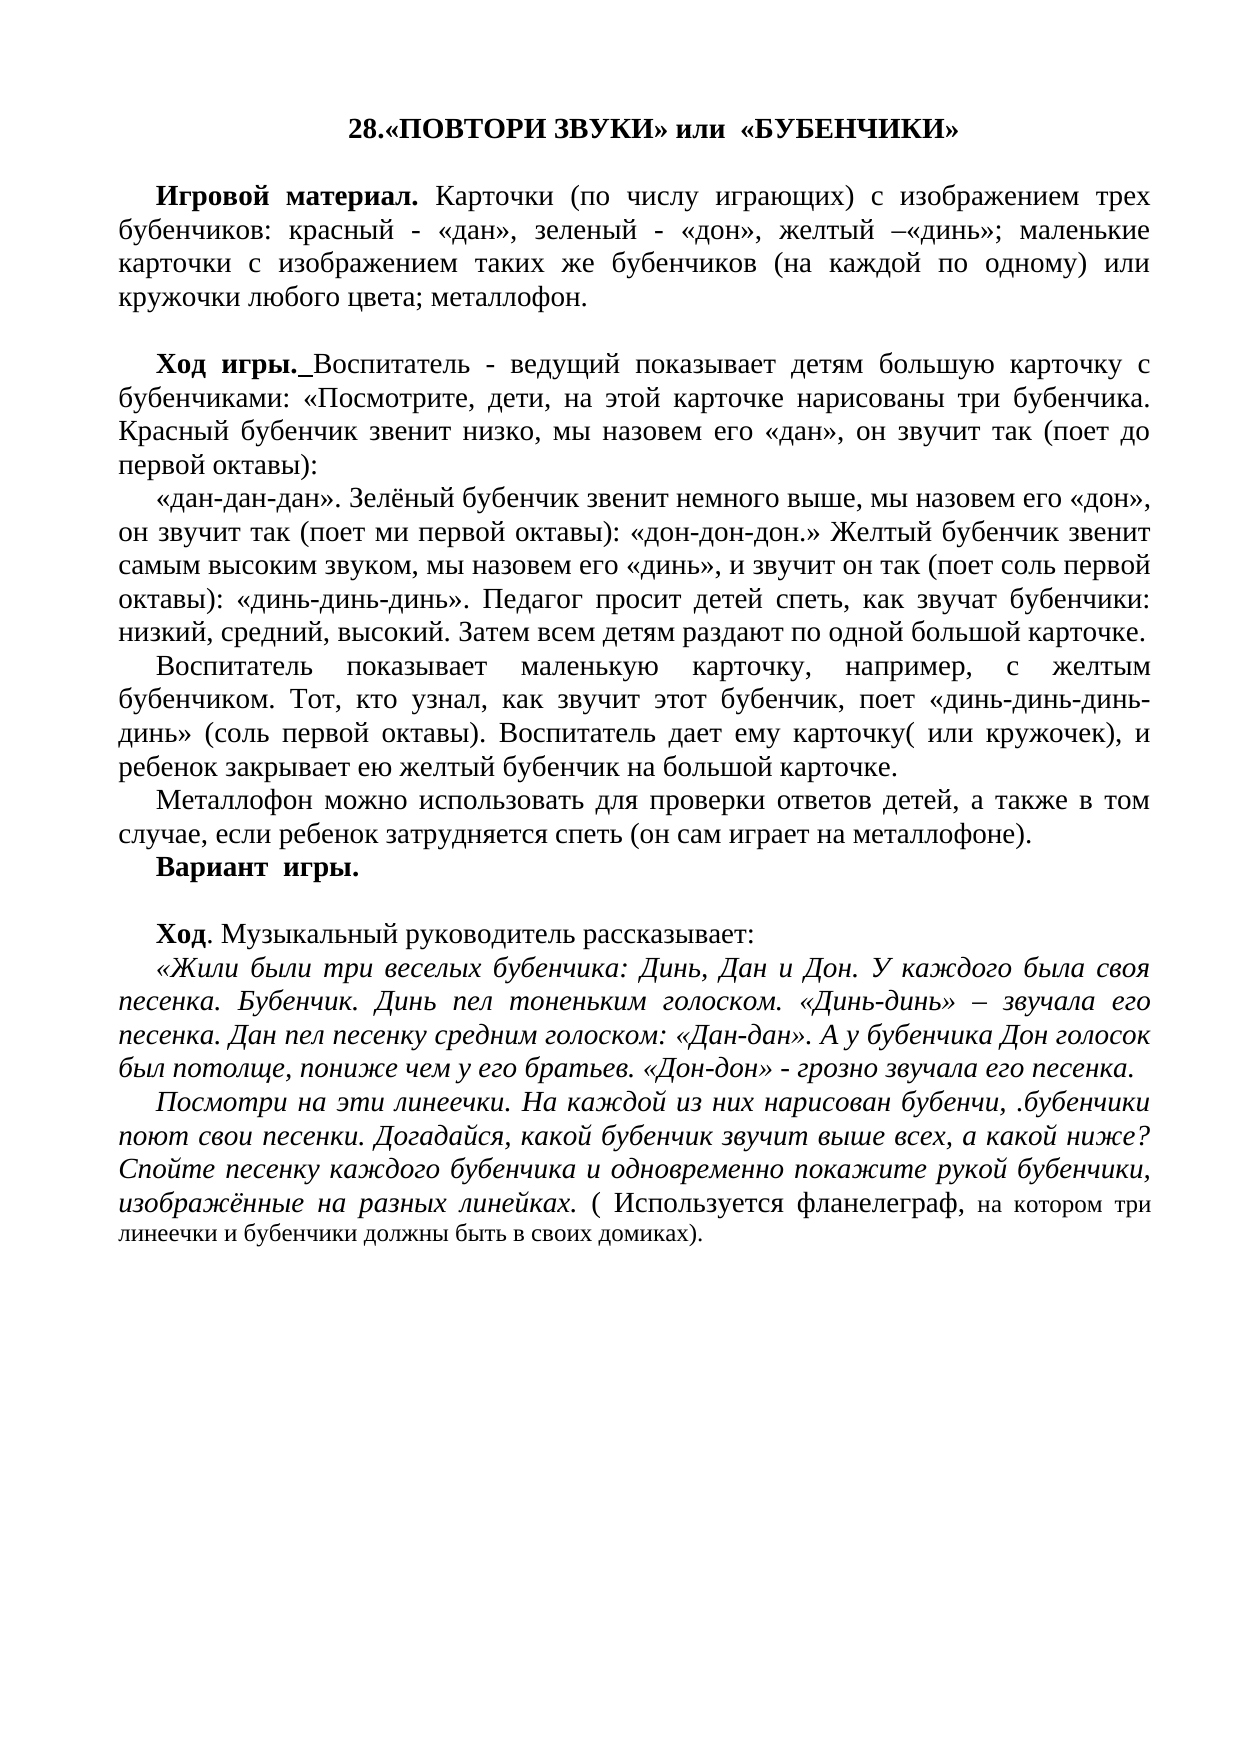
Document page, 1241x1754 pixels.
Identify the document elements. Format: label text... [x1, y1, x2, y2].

text Ход. Музыкальный руководитель рассказывает: [118, 916, 1152, 950]
text Металлофон можно использовать для проверки ответов детей, а также в том случае, если ребенок затрудняется спеть (он сам играет на металлофоне). [118, 782, 1152, 849]
text Воспитатель показывает маленькую карточку, например, с желтым бубенчиком. Тот, кто узнал, как звучит этот бубенчик, поет «динь-динь-динь-динь» (соль первой октавы). Воспитатель дает ему карточку( или кружочек), и ребенок закрывает ею желтый бубенчик на большой карточке. [118, 648, 1152, 782]
text Игровой материал. Карточки (по числу играющих) с изображением трех бубенчиков: красный - «дан», зеленый - «дон», желтый –«динь»; маленькие карточки с изображением таких же бубенчиков (на каждой по одному) или кружочки любого цвета; металлофон. [118, 178, 1152, 313]
text Вариант игры. [118, 849, 1152, 883]
text 28.«ПОВТОРИ ЗВУКИ» или «БУБЕНЧИКИ» [118, 111, 1152, 145]
text «Жили были три веселых бубенчика: Динь, Дан и Дон. У каждого была своя песенка. Бубенчик. Динь пел тоненьким голоском. «Динь-динь» – звучала его песенка. Дан пел песенку средним голоском: «Дан-дан». А у бубенчика Дон голосок был потолще, пониже чем у его братьев. «Дон-дон» - грозно звучала его песенка. [118, 950, 1152, 1084]
text Посмотри на эти линеечки. На каждой из них нарисован бубенчи, .бубенчики поют свои песенки. Догадайся, какой бубенчик звучит выше всех, а какой ниже? Спойте песенку каждого бубенчика и одновременно покажите рукой бубенчики, изображённые на разных линейках. ( Используется фланелеграф, на котором три линеечки и бубенчики должны быть в своих домиках). [118, 1084, 1152, 1247]
text Ход игры. Воспитатель - ведущий показывает детям большую карточку с бубенчиками: «Посмотрите, дети, на этой карточке нарисованы три бубенчика. Красный бубенчик звенит низко, мы назовем его «дан», он звучит так (поет до первой октавы): [118, 346, 1152, 480]
text «дан-дан-дан». Зелёный бубенчик звенит немного выше, мы назовем его «дон», он звучит так (поет ми первой октавы): «дон-дон-дон.» Желтый бубенчик звенит самым высоким звуком, мы назовем его «динь», и звучит он так (поет соль первой октавы): «динь-динь-динь». Педагог просит детей спеть, как звучат бубенчики: низкий, средний, высокий. Затем всем детям раздают по одной большой карточке. [118, 480, 1152, 648]
